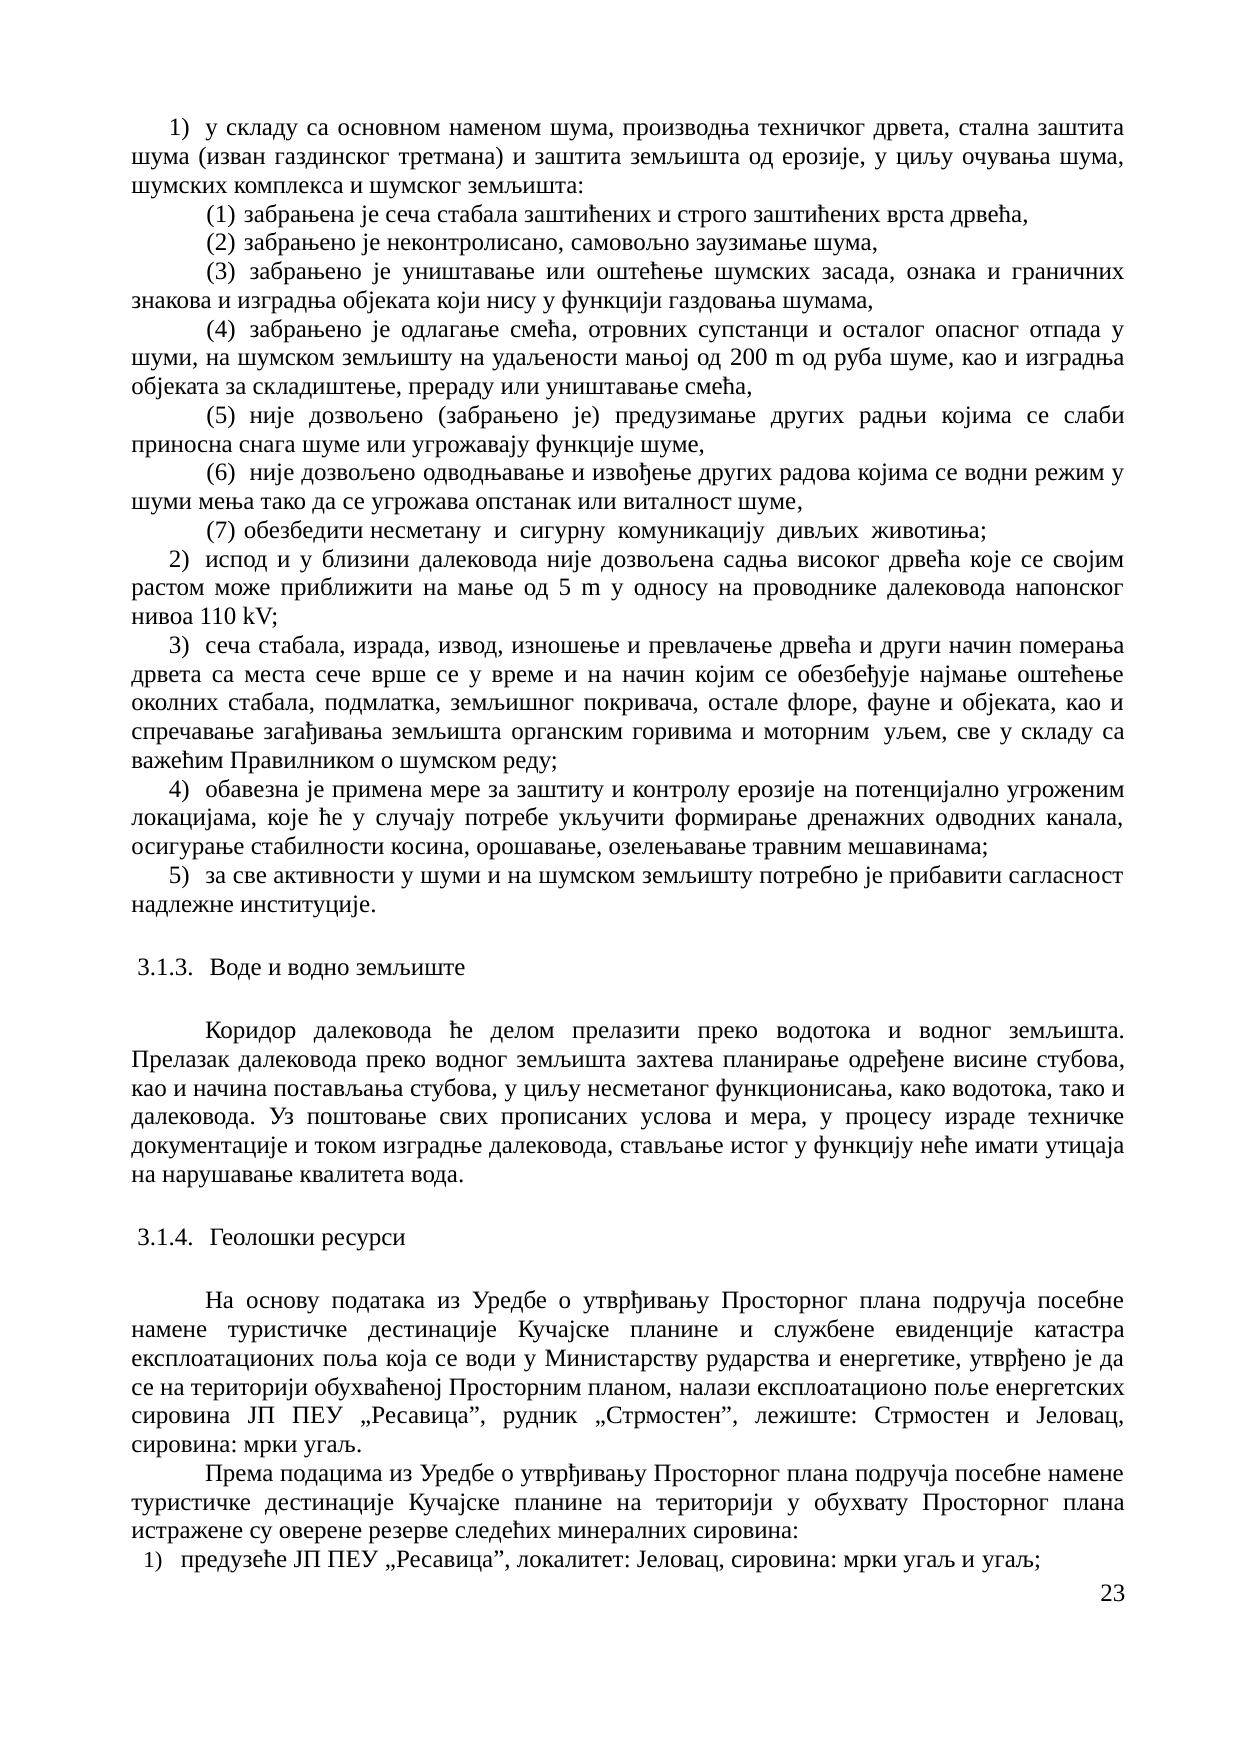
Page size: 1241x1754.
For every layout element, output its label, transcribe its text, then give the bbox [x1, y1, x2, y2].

list предузеће ЈП ПЕУ „Ресавица”, локалитет: Јеловац, сировина: мрки угаљ и угаљ; [143, 1544, 1125, 1573]
list обезбедити несметану и сигурну комуникацију дивљих животиња; [206, 515, 1125, 544]
list забрањено је уништавање или оштећење шумских засада, ознака и граничних знакова и изградња објеката који нису у функцији газдовања шумама, [131, 256, 1125, 314]
table_header Воде и водно земљиште [204, 946, 1042, 986]
list сеча стабала, израда, извод, изношење и превлачење дрвећа и други начин померања дрвета са места сече врше се у време и на начин којим се обезбеђује најмање оштећење околних стабала, подмлатка, земљишног покривача, остале флоре, фауне и објеката, као и спречавање загађивања земљишта органским горивима и моторним уљем, све у складу са важећим Правилником о шумском реду; [131, 630, 1125, 774]
list забрањено је неконтролисано, самовољно заузимање шума, [206, 227, 1125, 256]
list није дозвољено (забрањено је) предузимање других радњи којима се слаби приносна снага шуме или угрожавају функције шуме, [131, 400, 1125, 457]
text Према подацима из Уредбе о утврђивању Просторног плана подручја посебне намене туристичке дестинације Кучајске планине на територији у обухвату Просторног плана истражене су оверене резерве следећих минералних сировина: [131, 1458, 1125, 1544]
text Коридор далековода ће делом прелазити преко водотока и водног земљишта. Прелазак далековода преко водног земљишта захтева планирање одређене висине стубова, као и начина постављања стубова, у циљу несметаног функционисања, како водотока, тако и далековода. Уз поштовање свих прописаних услова и мера, у процесу израде техничке документације и током изградње далековода, стављање истог у функцију неће имати утицаја на нарушавање квалитета вода. [131, 1015, 1125, 1188]
list забрањена је сеча стабала заштићених и строго заштићених врста дрвећа, [206, 199, 1125, 227]
table_header Геолошки ресурси [204, 1216, 1042, 1257]
list обавезна је примена мере за заштиту и контролу ерозије на потенцијално угроженим локацијама, које ће у случају потребе укључити формирање дренажних oдводних канала, осигурање стабилности косина, орошавање, озелењавање травним мешавинама; [131, 774, 1125, 860]
text На основу података из Уредбе о утврђивању Просторног плана подручја посебне намене туристичке дестинације Кучајске планине и службене евиденције катастра експлоатационих поља којa се води у Министарству рударства и енергетике, утврђено је да се на територији обухваћеној Просторним планом, налази експлоатационо поље енергетских сировина ЈП ПЕУ „Ресавица”, рудник „Стрмостен”, лежиште: Стрмостен и Јеловац, сировина: мрки угаљ. [131, 1285, 1125, 1458]
table_header 3.1.4. [131, 1216, 204, 1257]
list забрањено је одлагање смећа, отровних супстанци и осталог опасног отпада у шуми, на шумском земљишту на удаљености мањој од 200 m од руба шуме, као и изградња објеката за складиштење, прераду или уништавање смећа, [131, 314, 1125, 400]
list није дозвољено одводњавање и извођење других радова којима се водни режим у шуми мења тако да се угрожава опстанак или виталност шуме, [131, 457, 1125, 515]
list испод и у близини далековода није дозвољена садња високог дрвећа које се својим растом може приближити на мање од 5 m у односу на проводнике далековода напонског нивоа 110 kV; [131, 544, 1125, 630]
table_header 3.1.3. [131, 946, 204, 986]
list у складу са основном наменом шума, производња техничког дрвета, стална заштита шума (изван газдинског третмана) и заштита земљишта од ерозије, у циљу очувања шума, шумских комплекса и шумског земљишта: [131, 112, 1125, 199]
list за све активности у шуми и на шумском земљишту потребно је прибавити сагласност надлежне институције. [131, 860, 1125, 917]
